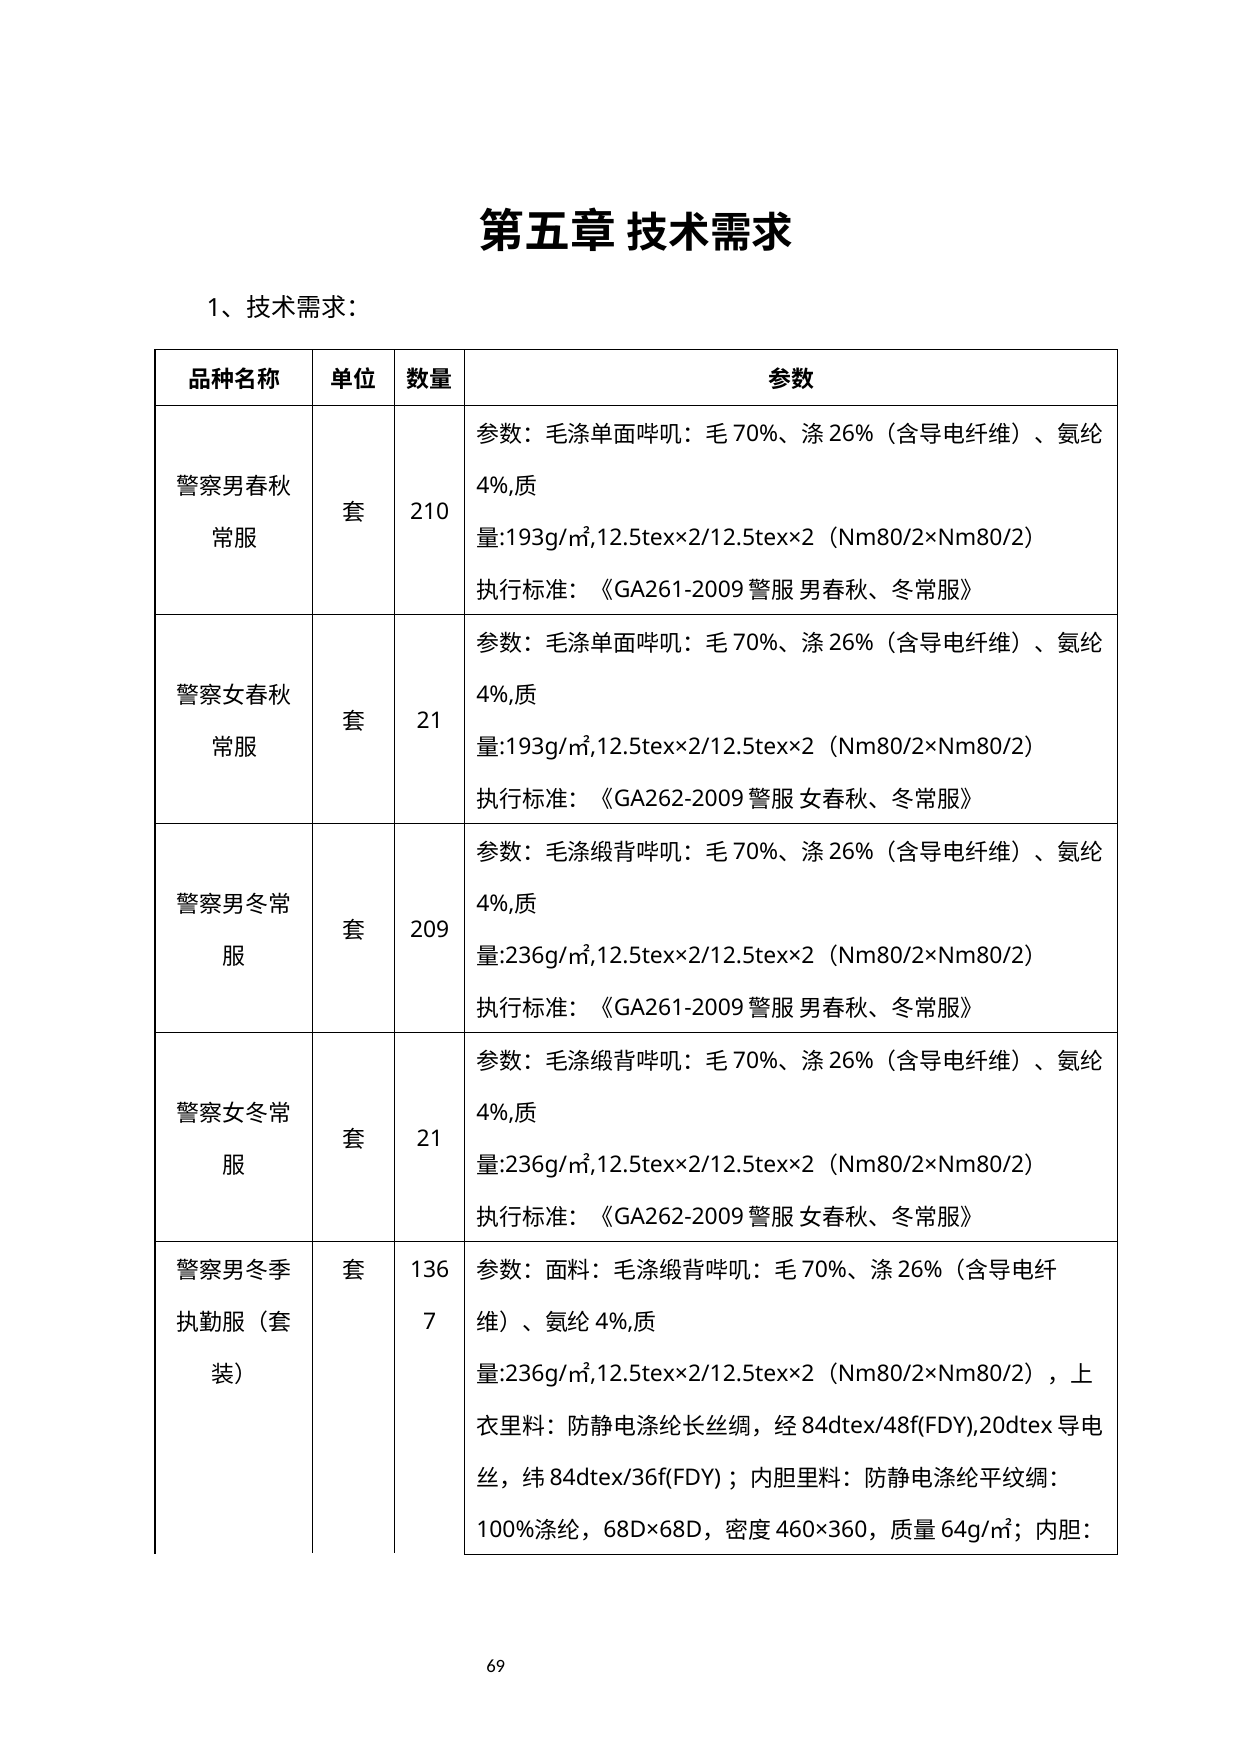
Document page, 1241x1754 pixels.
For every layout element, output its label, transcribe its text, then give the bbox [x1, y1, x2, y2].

table_cell 套 [313, 824, 394, 1032]
text 第五章 技术需求 [150, 175, 1122, 279]
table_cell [465, 1242, 1117, 1554]
table_cell 21 [395, 615, 464, 823]
table_cell 参数：毛涤缎背哔叽：毛70%、涤26%（含导电纤维）、氨纶4%,质量:236g/㎡,12.5tex×2/12.5tex×2（Nm80/2×Nm80/2） 执行标准：《GA261-2009警服 男春秋、冬常服》 [465, 824, 1117, 1032]
table_cell 1367 [394, 1242, 464, 1554]
table_cell 套 [313, 406, 394, 614]
table_cell 21 [395, 1033, 464, 1241]
table_cell 警察男冬季执勤服（套装） [156, 1242, 313, 1554]
table_cell 套 [313, 1033, 394, 1241]
table_cell 参数：毛涤单面哔叽：毛70%、涤26%（含导电纤维）、氨纶4%,质量:193g/㎡,12.5tex×2/12.5tex×2（Nm80/2×Nm80/2） 执行标准：《GA261-2009警服 男春秋、冬常服》 [465, 406, 1117, 614]
table_cell 警察女冬常服 [156, 1033, 312, 1241]
table_cell 参数：毛涤缎背哔叽：毛70%、涤26%（含导电纤维）、氨纶4%,质量:236g/㎡,12.5tex×2/12.5tex×2（Nm80/2×Nm80/2） 执行标准：《GA262-2009警服 女春秋、冬常服》 [465, 1033, 1117, 1241]
table_cell 警察男冬常服 [156, 824, 312, 1032]
table_cell 209 [395, 824, 464, 1032]
table_header 单位 [313, 350, 394, 405]
table_cell 参数：毛涤单面哔叽：毛70%、涤26%（含导电纤维）、氨纶4%,质量:193g/㎡,12.5tex×2/12.5tex×2（Nm80/2×Nm80/2） 执行标准：《GA262-2009警服 女春秋、冬常服》 [465, 615, 1117, 823]
table_cell 警察女春秋常服 [156, 615, 312, 823]
table_cell 警察男春秋常服 [156, 406, 312, 614]
table_cell 套 [313, 615, 394, 823]
table_header 参数 [465, 350, 1117, 405]
table_cell 套 [313, 1242, 394, 1554]
text 1、技术需求： [150, 279, 1122, 331]
table_cell 210 [395, 406, 464, 614]
table_header 数量 [395, 350, 464, 405]
table_header 品种名称 [156, 350, 312, 405]
